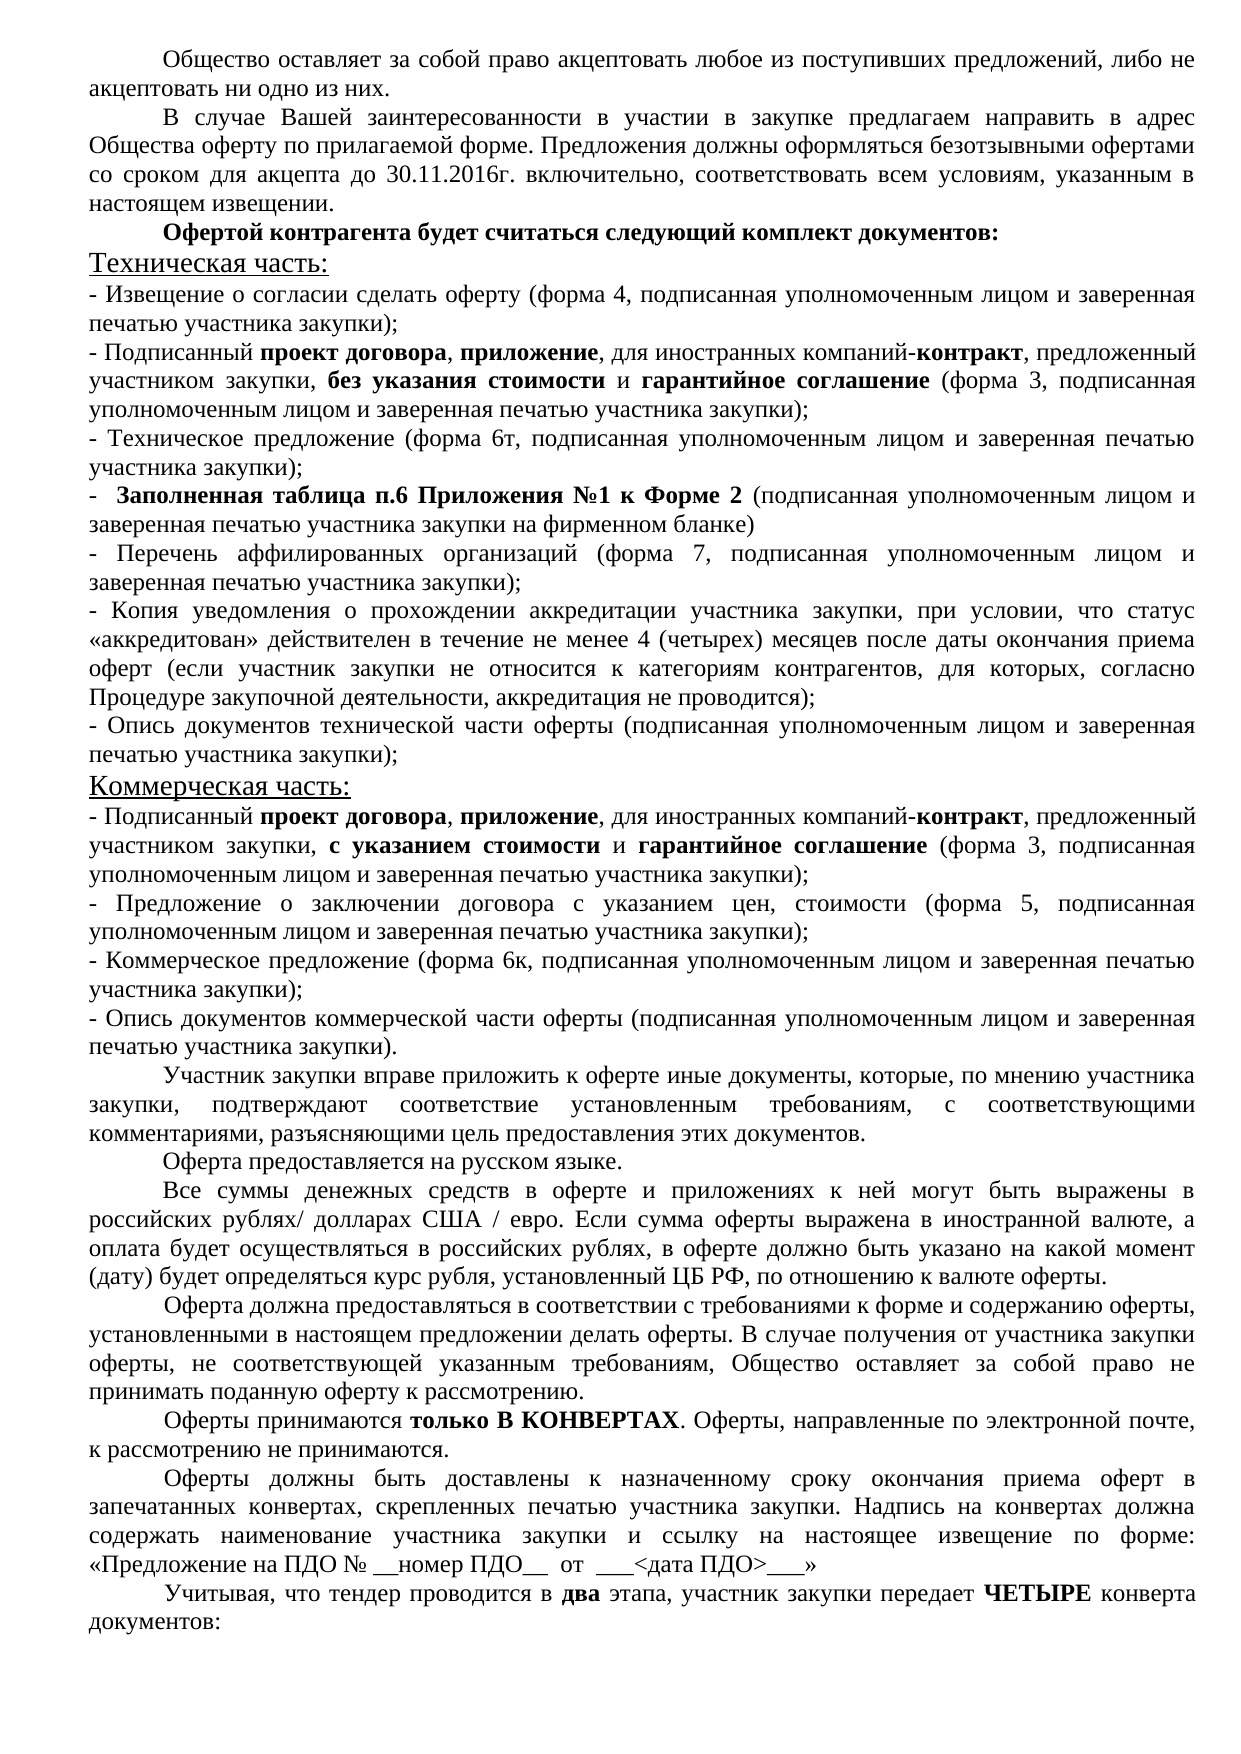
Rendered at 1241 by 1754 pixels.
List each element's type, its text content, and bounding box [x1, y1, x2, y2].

text - Техническое предложение (форма 6т, подписанная уполномоченным лицом и заверенная печатью участника закупки); [89, 423, 1196, 480]
text Оферта должна предоставляться в соответствии с требованиями к форме и содержанию оферты, установленными в настоящем предложении делать оферты. В случае получения от участника закупки оферты, не соответствующей указанным требованиям, Общество оставляет за собой право не принимать поданную оферту к рассмотрению. [89, 1290, 1196, 1405]
text Оферты принимаются только В КОНВЕРТАХ. Оферты, направленные по электронной почте, к рассмотрению не принимаются. [89, 1405, 1196, 1463]
text - Опись документов технической части оферты (подписанная уполномоченным лицом и заверенная печатью участника закупки); [89, 710, 1196, 768]
text Участник закупки вправе приложить к оферте иные документы, которые, по мнению участника закупки, подтверждают соответствие установленным требованиям, с соответствующими комментариями, разъясняющими цель предоставления этих документов. [89, 1060, 1196, 1146]
text Общество оставляет за собой право акцептовать любое из поступивших предложений, либо не акцептовать ни одно из них. [89, 44, 1196, 102]
text - Опись документов коммерческой части оферты (подписанная уполномоченным лицом и заверенная печатью участника закупки). [89, 1003, 1196, 1060]
text - Извещение о согласии сделать оферту (форма 4, подписанная уполномоченным лицом и заверенная печатью участника закупки); [89, 279, 1196, 337]
text - Копия уведомления о прохождении аккредитации участника закупки, при условии, что статус «аккредитован» действителен в течение не менее 4 (четырех) месяцев после даты окончания приема оферт (если участник закупки не относится к категориям контрагентов, для которых, согласно Процедуре закупочной деятельности, аккредитация не проводится); [89, 595, 1196, 710]
text В случае Вашей заинтересованности в участии в закупке предлагаем направить в адрес Общества оферту по прилагаемой форме. Предложения должны оформляться безотзывными офертами со сроком для акцепта до 30.11.2016г. включительно, соответствовать всем условиям, указанным в настоящем извещении. [89, 102, 1196, 217]
text - Коммерческое предложение (форма 6к, подписанная уполномоченным лицом и заверенная печатью участника закупки); [89, 945, 1196, 1003]
text Техническая часть: [89, 246, 1196, 279]
text - Подписанный проект договора, приложение, для иностранных компаний-контракт, предложенный участником закупки, без указания стоимости и гарантийное соглашение (форма 3, подписанная уполномоченным лицом и заверенная печатью участника закупки); [89, 337, 1196, 423]
text - Перечень аффилированных организаций (форма 7, подписанная уполномоченным лицом и заверенная печатью участника закупки); [89, 538, 1196, 595]
text Офертой контрагента будет считаться следующий комплект документов: [89, 217, 1196, 246]
text Учитывая, что тендер проводится в два этапа, участник закупки передает ЧЕТЫРЕ конверта документов: [89, 1578, 1196, 1635]
text Оферты должны быть доставлены к назначенному сроку окончания приема оферт в запечатанных конвертах, скрепленных печатью участника закупки. Надпись на конвертах должна содержать наименование участника закупки и ссылку на настоящее извещение по форме: «Предложение на ПДО № __номер ПДО__ от ___<дата ПДО>___» [89, 1463, 1196, 1578]
text Все суммы денежных средств в оферте и приложениях к ней могут быть выражены в российских рублях/ долларах США / евро. Если сумма оферты выражена в иностранной валюте, а оплата будет осуществляться в российских рублях, в оферте должно быть указано на какой момент (дату) будет определяться курс рубля, установленный ЦБ РФ, по отношению к валюте оферты. [89, 1175, 1196, 1290]
text Оферта предоставляется на русском языке. [89, 1146, 1196, 1175]
text - Подписанный проект договора, приложение, для иностранных компаний-контракт, предложенный участником закупки, с указанием стоимости и гарантийное соглашение (форма 3, подписанная уполномоченным лицом и заверенная печатью участника закупки); [89, 801, 1196, 888]
text - Заполненная таблица п.6 Приложения №1 к Форме 2 (подписанная уполномоченным лицом и заверенная печатью участника закупки на фирменном бланке) [89, 480, 1196, 538]
text Коммерческая часть: [89, 768, 1196, 801]
text - Предложение о заключении договора с указанием цен, стоимости (форма 5, подписанная уполномоченным лицом и заверенная печатью участника закупки); [89, 888, 1196, 945]
